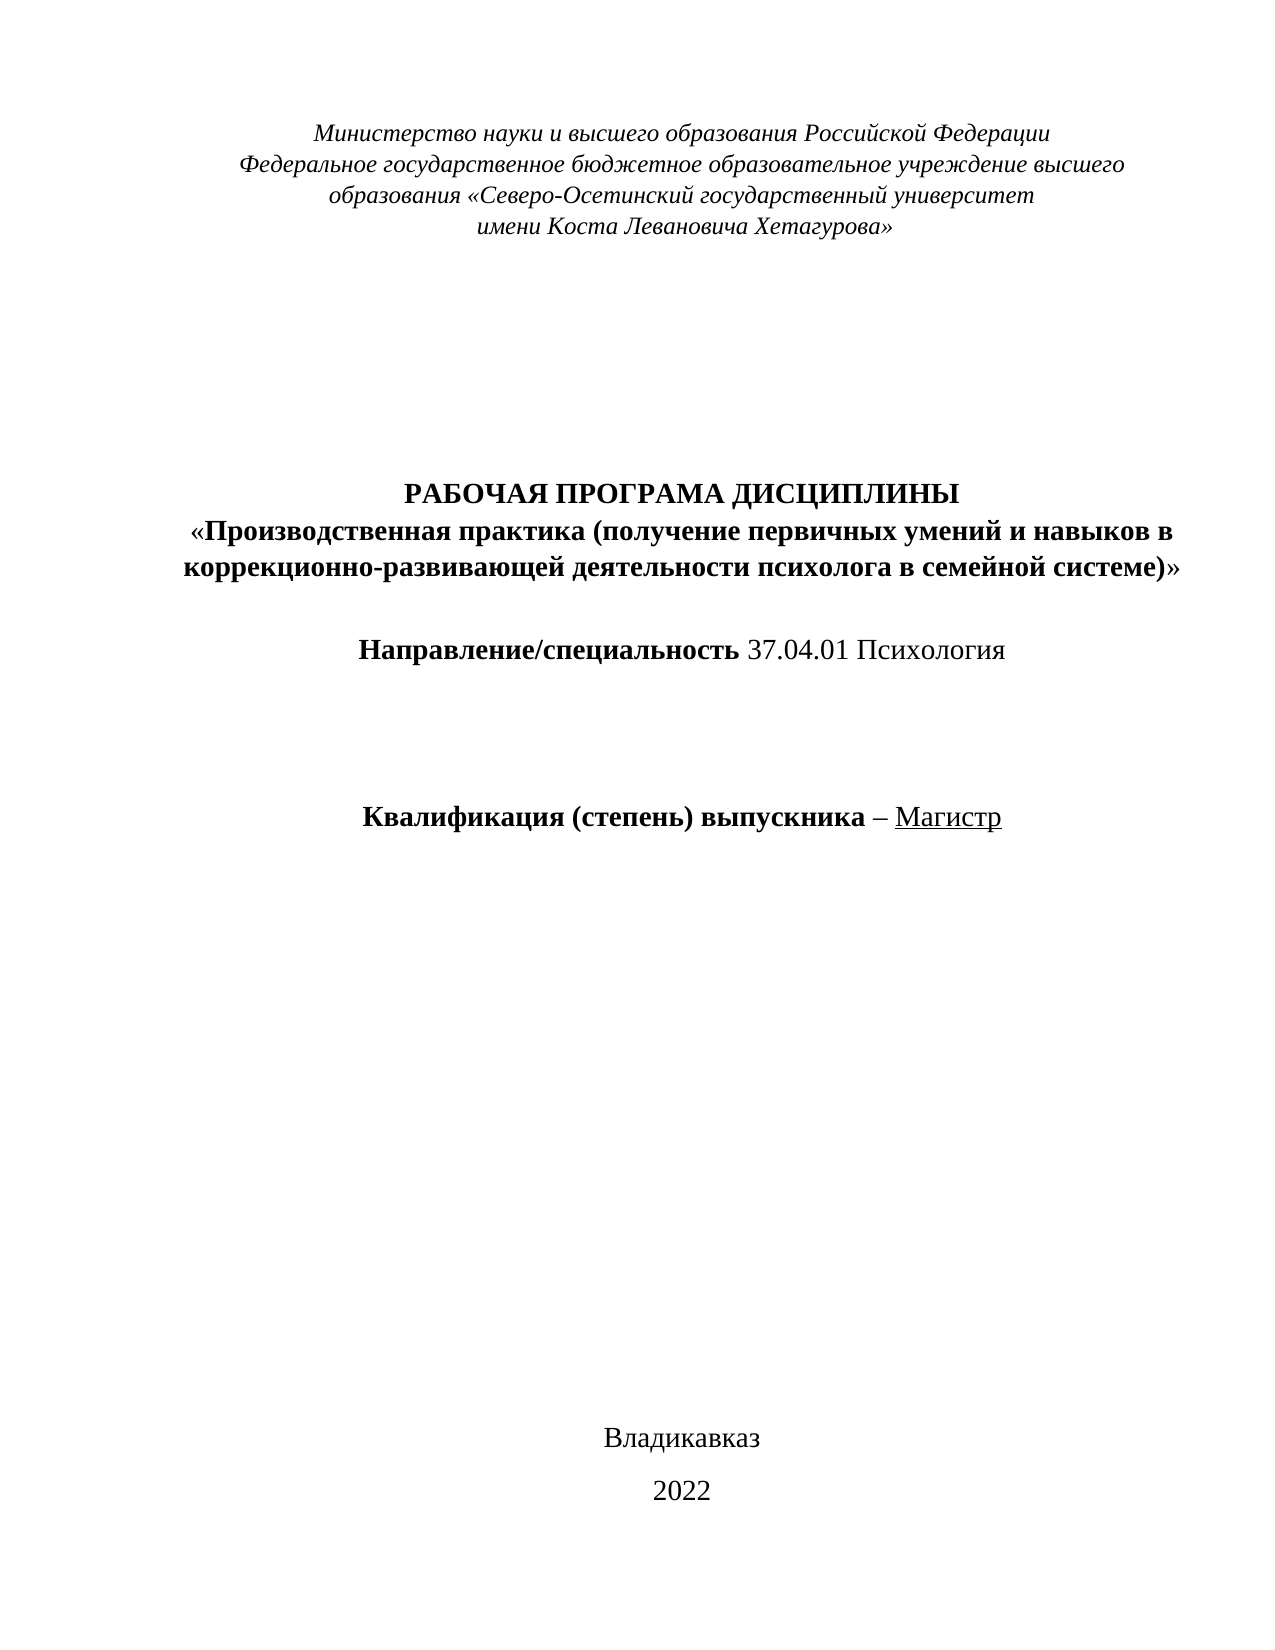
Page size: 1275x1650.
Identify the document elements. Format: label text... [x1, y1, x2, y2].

text Федеральное государственное бюджетное образовательное учреждение высшего образования «Северо-Осетинский государственный университет [177, 149, 1186, 209]
text 2022 [177, 1473, 1186, 1506]
text Владикавказ [177, 1420, 1186, 1453]
text Направление/специальность 37.04.01 Психология [177, 632, 1186, 666]
text имени Коста Левановича Хетагурова» [177, 211, 1186, 240]
text Министерство науки и высшего образования Российской Федерации [177, 118, 1186, 147]
text РАБОЧАЯ ПРОГРАМА ДИСЦИПЛИНЫ [177, 477, 1186, 510]
text Квалификация (степень) выпускника – Магистр [177, 799, 1186, 832]
text «Производственная практика (получение первичных умений и навыков в коррекционно-развивающей деятельности психолога в семейной системе)» [177, 513, 1186, 582]
